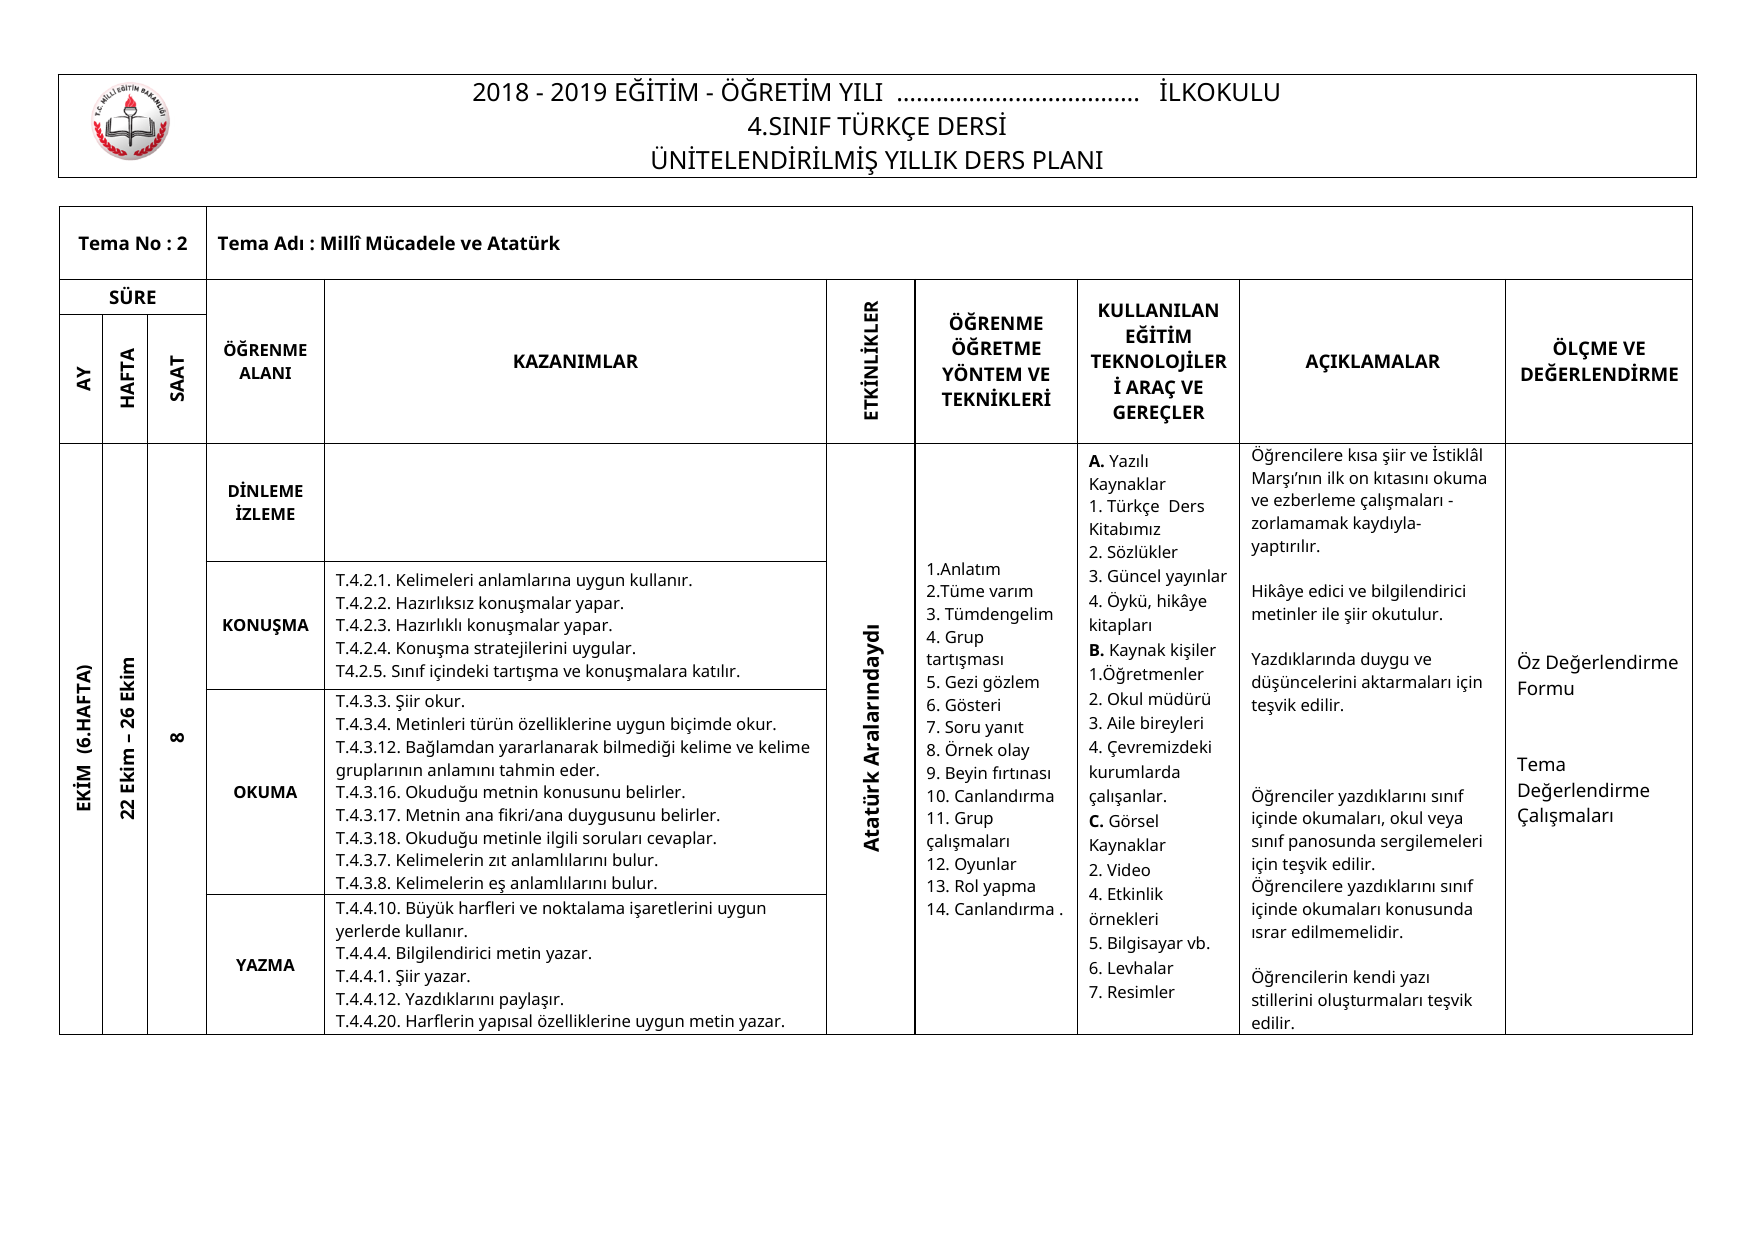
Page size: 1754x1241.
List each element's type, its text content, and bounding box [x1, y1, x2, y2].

table_cell OKUMA [207, 690, 324, 894]
picture [85, 77, 175, 167]
table_cell [325, 444, 826, 561]
table_cell HAFTA [103, 315, 147, 443]
table_cell ÖĞRENME ALANI [207, 280, 324, 443]
table_cell KAZANIMLAR [325, 280, 826, 443]
table_cell ÖLÇME VE DEĞERLENDİRME [1506, 280, 1692, 443]
table_cell T.4.4.10. Büyük harfleri ve noktalama işaretlerini uygun yerlerde kullanır. T.4.4.4. Bilgilendirici metin yazar. T.4.4.1. Şiir yazar. T.4.4.12. Yazdıklarını paylaşır. T.4.4.20. Harflerin yapısal özelliklerine uygun metin yazar. [325, 895, 826, 1034]
table_cell KONUŞMA [207, 562, 324, 689]
table_cell YAZMA [207, 895, 324, 1034]
table_header Tema Adı : Millî Mücadele ve Atatürk [207, 207, 1692, 279]
table_cell AÇIKLAMALAR [1240, 280, 1505, 443]
table_cell 8 [148, 444, 206, 1034]
table_cell Öz Değerlendirme Formu Tema Değerlendirme Çalışmaları [1506, 444, 1692, 1034]
table_cell SÜRE [60, 280, 206, 314]
table_cell SAAT [148, 315, 206, 443]
table_cell AY [60, 315, 102, 443]
table_cell 1.Anlatım 2.Tüme varım 3. Tümdengelim 4. Grup tartışması 5. Gezi gözlem 6. Gösteri 7. Soru yanıt 8. Örnek olay 9. Beyin fırtınası 10. Canlandırma 11. Grup çalışmaları 12. Oyunlar 13. Rol yapma 14. Canlandırma . [916, 444, 1077, 1034]
table_cell EKİM (6.HAFTA) [60, 444, 102, 1034]
table_cell DİNLEME İZLEME [207, 444, 324, 561]
table_cell Atatürk Aralarındaydı [827, 444, 914, 1034]
table_cell KULLANILAN EĞİTİM TEKNOLOJİLERİ ARAÇ VE GEREÇLER [1078, 280, 1239, 443]
table_cell T.4.2.1. Kelimeleri anlamlarına uygun kullanır. T.4.2.2. Hazırlıksız konuşmalar yapar. T.4.2.3. Hazırlıklı konuşmalar yapar. T.4.2.4. Konuşma stratejilerini uygular. T4.2.5. Sınıf içindeki tartışma ve konuşmalara katılır. [325, 562, 826, 689]
table_cell 22 Ekim – 26 Ekim [103, 444, 147, 1034]
table_cell ÖĞRENME ÖĞRETME YÖNTEM VE TEKNİKLERİ [916, 280, 1077, 443]
table_cell T.4.3.3. Şiir okur. T.4.3.4. Metinleri türün özelliklerine uygun biçimde okur. T.4.3.12. Bağlamdan yararlanarak bilmediği kelime ve kelime gruplarının anlamını tahmin eder. T.4.3.16. Okuduğu metnin konusunu belirler. T.4.3.17. Metnin ana fikri/ana duygusunu belirler. T.4.3.18. Okuduğu metinle ilgili soruları cevaplar. T.4.3.7. Kelimelerin zıt anlamlılarını bulur. T.4.3.8. Kelimelerin eş anlamlılarını bulur. [325, 690, 826, 894]
table_header Tema No : 2 [60, 207, 206, 279]
table_cell ETKİNLİKLER [827, 280, 914, 443]
table_cell A. Yazılı Kaynaklar 1. Türkçe Ders Kitabımız 2. Sözlükler 3. Güncel yayınlar 4. Öykü, hikâye kitapları B. Kaynak kişiler 1.Öğretmenler 2. Okul müdürü 3. Aile bireyleri 4. Çevremizdeki kurumlarda çalışanlar. C. Görsel Kaynaklar 2. Video 4. Etkinlik örnekleri 5. Bilgisayar vb. 6. Levhalar 7. Resimler [1078, 444, 1239, 1034]
table_cell Öğrencilere kısa şiir ve İstiklâl Marşı’nın ilk on kıtasını okuma ve ezberleme çalışmaları -zorlamamak kaydıyla- yaptırılır. Hikâye edici ve bilgilendirici metinler ile şiir okutulur. Yazdıklarında duygu ve düşüncelerini aktarmaları için teşvik edilir. Öğrenciler yazdıklarını sınıf içinde okumaları, okul veya sınıf panosunda sergilemeleri için teşvik edilir. Öğrencilere yazdıklarını sınıf içinde okumaları konusunda ısrar edilmemelidir. Öğrencilerin kendi yazı stillerini oluşturmaları teşvik edilir. [1240, 444, 1505, 1034]
